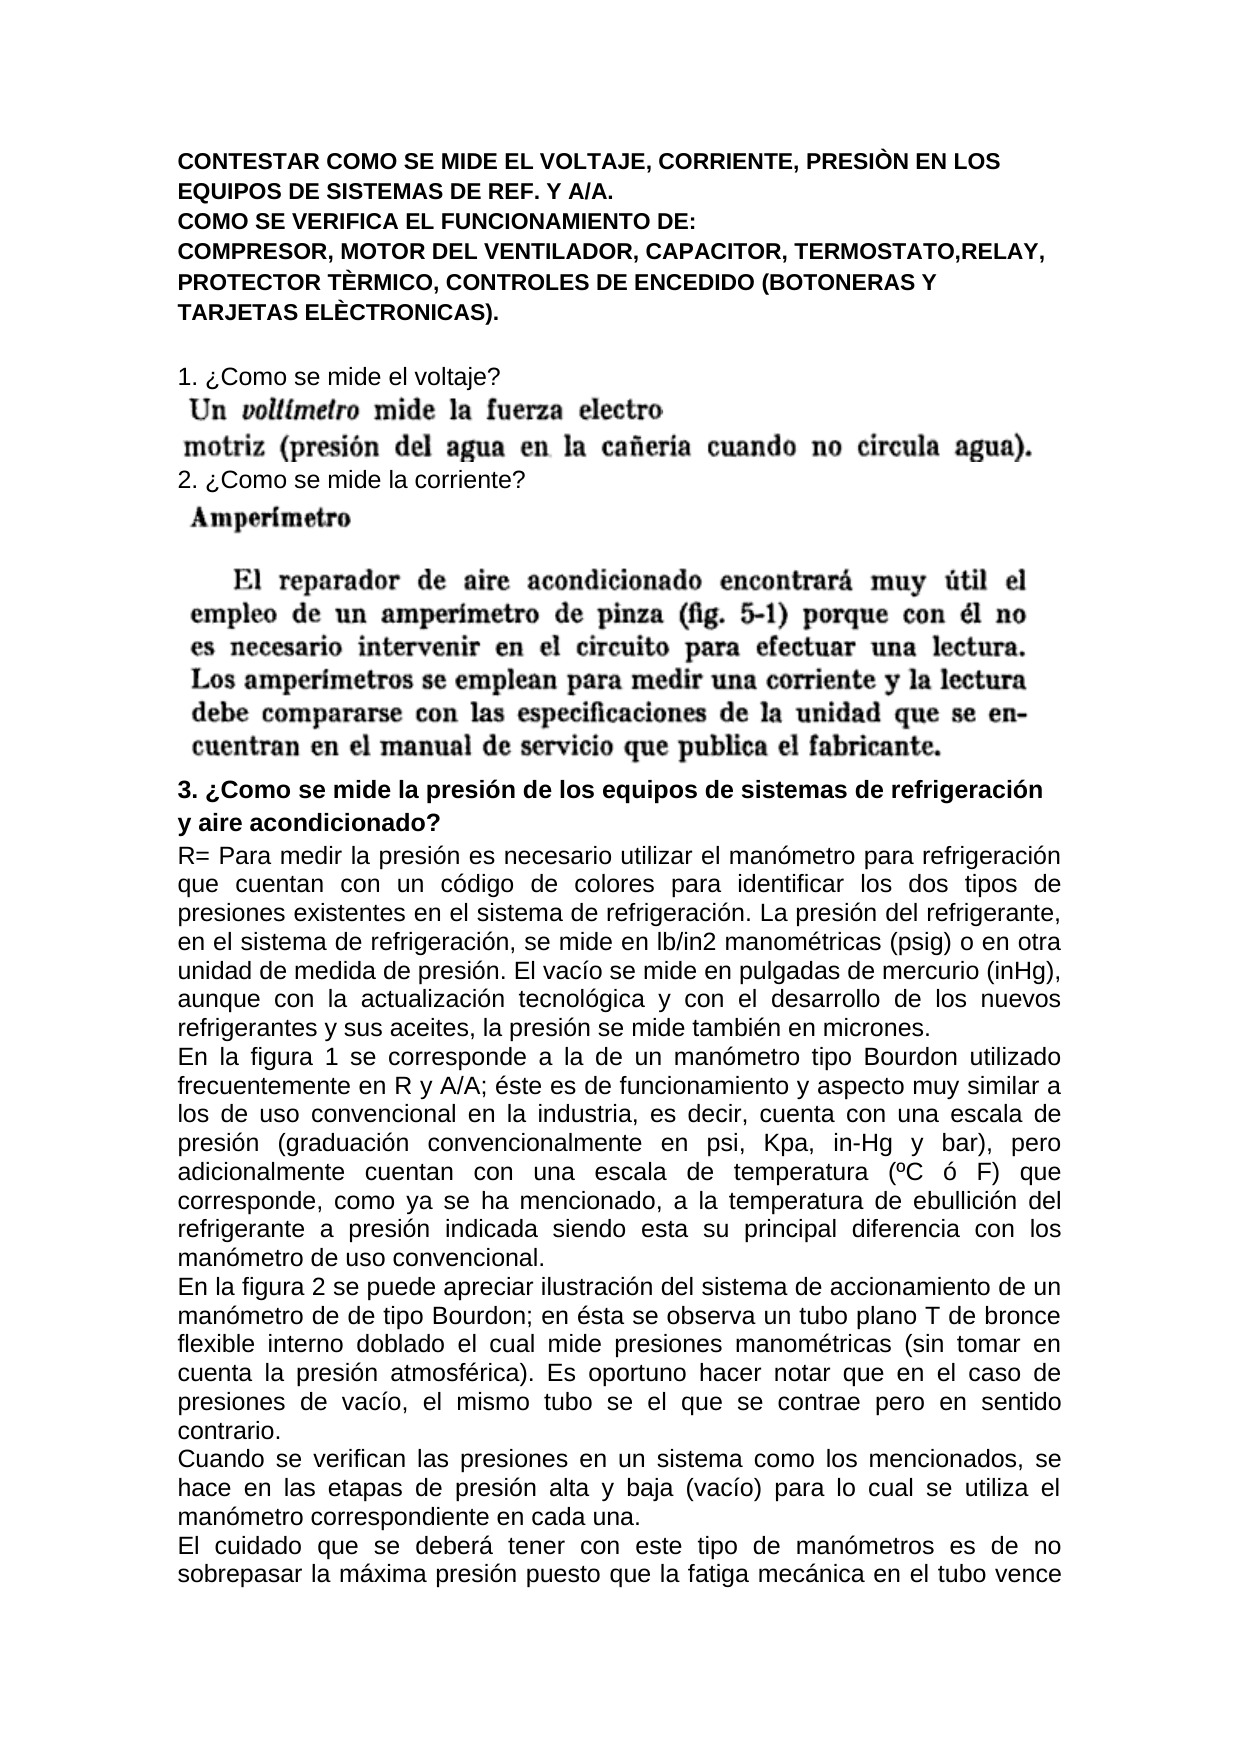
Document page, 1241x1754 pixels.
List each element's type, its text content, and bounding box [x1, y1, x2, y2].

text CONTESTAR COMO SE MIDE EL VOLTAJE, CORRIENTE, PRESIÒN EN LOS EQUIPOS DE SISTEMAS DE REF. Y A/A. COMO SE VERIFICA EL FUNCIONAMIENTO DE: COMPRESOR, MOTOR DEL VENTILADOR, CAPACITOR, TERMOSTATO,RELAY, PROTECTOR TÈRMICO, CONTROLES DE ENCEDIDO (BOTONERAS Y TARJETAS ELÈCTRONICAS). 1. ¿Como se mide el voltaje? [177, 148, 1063, 390]
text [177, 1531, 1063, 1588]
picture [177, 498, 1062, 771]
text Cuando se verifican las presiones en un sistema como los mencionados, se hace en las etapas de presión alta y baja (vacío) para lo cual se utiliza el manómetro correspondiente en cada una. [177, 1444, 1063, 1531]
picture [177, 394, 664, 426]
text En la figura 1 se corresponde a la de un manómetro tipo Bourdon utilizado frecuentemente en R y A/A; éste es de funcionamiento y aspecto muy similar a los de uso convencional en la industria, es decir, cuenta con una escala de presión (graduación convencionalmente en psi, Kpa, in-Hg y bar), pero adicionalmente cuentan con una escala de temperatura (ºC ó F) que corresponde, como ya se ha mencionado, a la temperatura de ebullición del refrigerante a presión indicada siendo esta su principal diferencia con los manómetro de uso convencional. [177, 1042, 1063, 1272]
text En la figura 2 se puede apreciar ilustración del sistema de accionamiento de un manómetro de de tipo Bourdon; en ésta se observa un tubo plano T de bronce flexible interno doblado el cual mide presiones manométricas (sin tomar en cuenta la presión atmosférica). Es oportuno hacer notar que en el caso de presiones de vacío, el mismo tubo se el que se contrae pero en sentido contrario. [177, 1272, 1063, 1444]
text R= Para medir la presión es necesario utilizar el manómetro para refrigeración que cuentan con un código de colores para identificar los dos tipos de presiones existentes en el sistema de refrigeración. La presión del refrigerante, en el sistema de refrigeración, se mide en lb/in2 manométricas (psig) o en otra unidad de medida de presión. El vacío se mide en pulgadas de mercurio (inHg), aunque con la actualización tecnológica y con el desarrollo de los nuevos refrigerantes y sus aceites, la presión se mide también en micrones. [177, 841, 1063, 1042]
picture [177, 430, 1043, 462]
